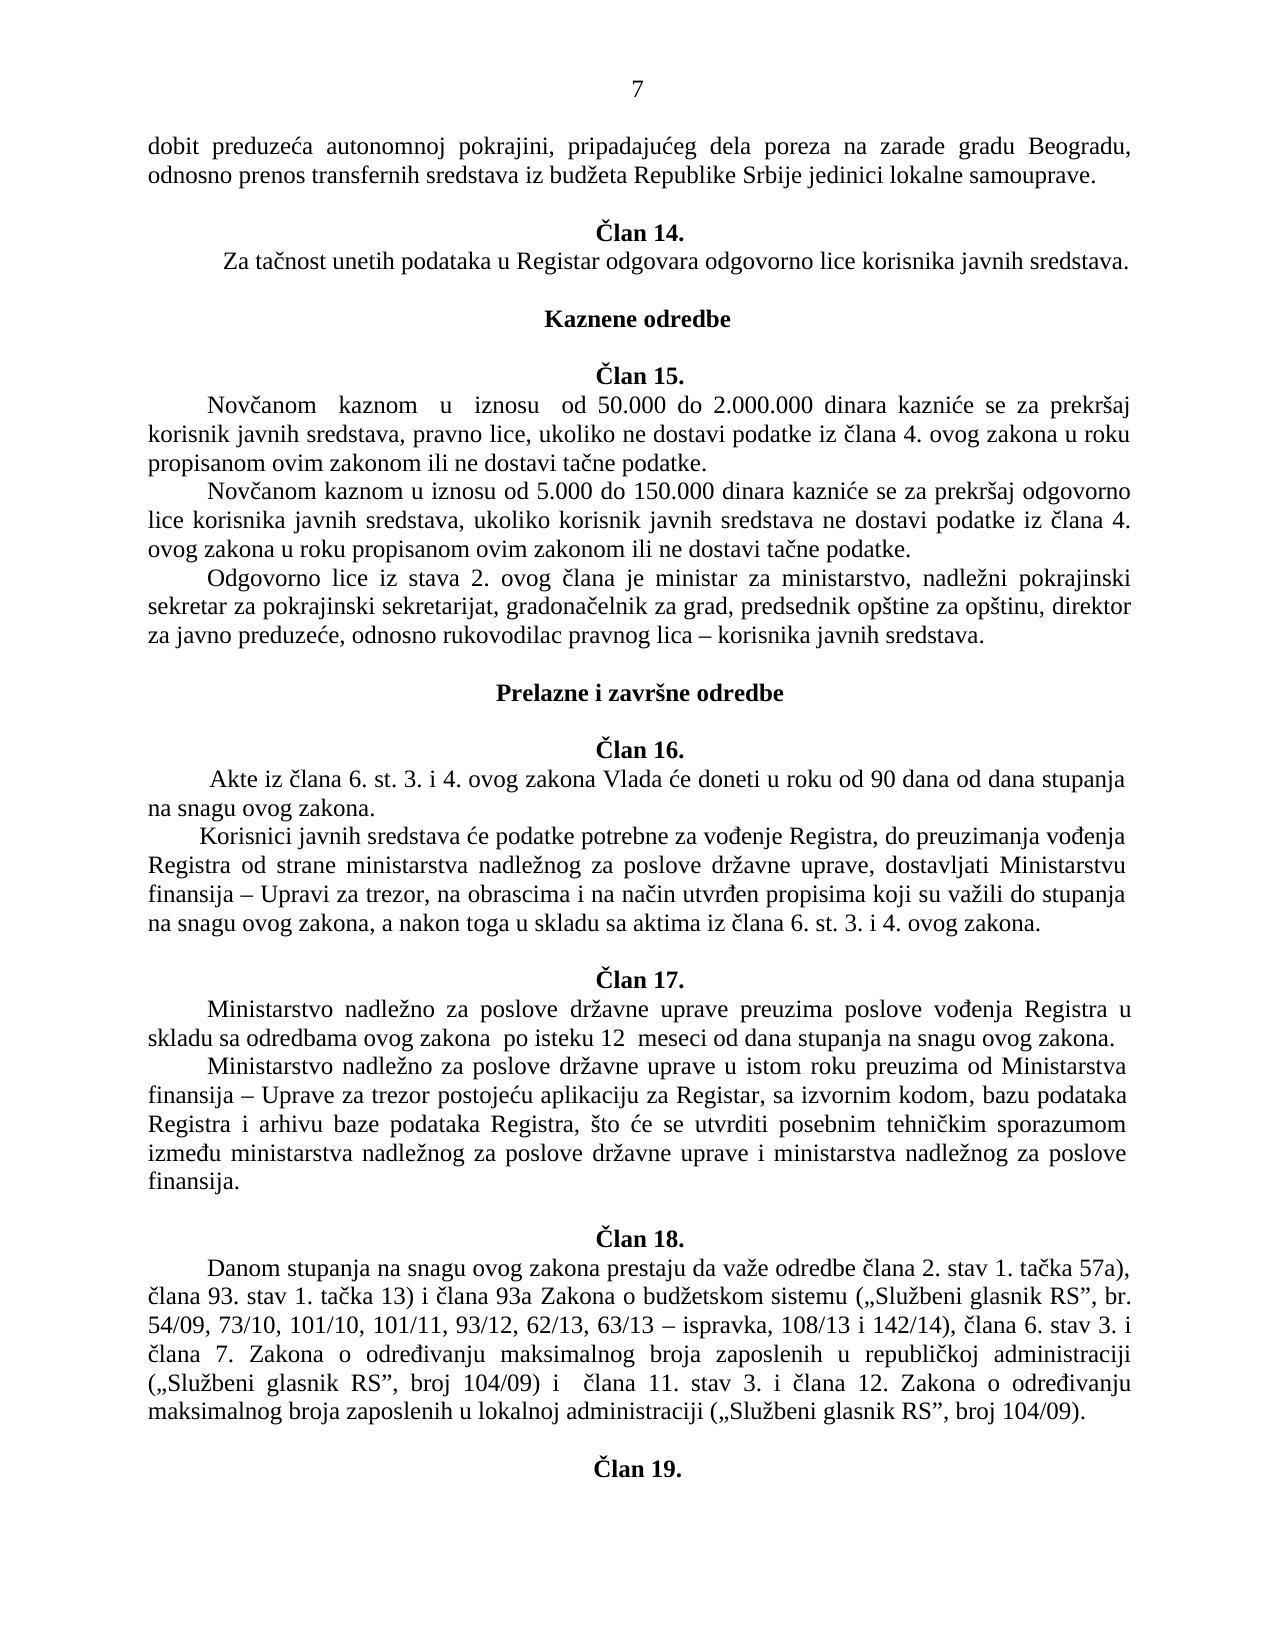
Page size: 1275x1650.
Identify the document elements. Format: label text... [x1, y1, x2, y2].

text Korisnici javnih sredstava će podatke potrebne za vođenje Registra, do preuzimanja vođenja Registra od strane ministarstva nadležnog za poslove državne uprave, dostavljati Ministarstvu finansija – Upravi za trezor, na obrascima i na način utvrđen propisima koji su važili do stupanja na snagu ovog zakona, a nakon toga u skladu sa aktima iz člana 6. st. 3. i 4. ovog zakona. [148, 821, 1127, 936]
text Član 15. [148, 361, 1132, 390]
text Član 18. [148, 1224, 1132, 1253]
text Za tačnost unetih podataka u Registar odgovara odgovorno lice korisnika javnih sredstava. [148, 246, 1132, 275]
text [148, 131, 1132, 189]
text Akte iz člana 6. st. 3. i 4. ovog zakona Vlada će doneti u roku od 90 dana od dana stupanja na snagu ovog zakona. [148, 764, 1127, 821]
text Član 16. [148, 735, 1132, 764]
text Odgovorno lice iz stava 2. ovog člana je ministar za ministarstvo, nadležni pokrajinski sekretar za pokrajinski sekretarijat, gradonačelnik za grad, predsednik opštine za opštinu, direktor za javno preduzeće, odnosno rukovodilac pravnog lica – korisnika javnih sredstava. [148, 563, 1132, 649]
text Prelazne i završne odredbe [148, 678, 1132, 706]
text Član 17. [148, 965, 1132, 994]
text Ministarstvo nadležno za poslove državne uprave preuzima poslove vođenja Registra u skladu sa odredbama ovog zakona po isteku 12 meseci od dana stupanja na snagu ovog zakona. [148, 994, 1132, 1051]
text Ministarstvo nadležno za poslove državne uprave u istom roku preuzima od Ministarstva finansija – Uprave za trezor postojeću aplikaciju za Registar, sa izvornim kodom, bazu podataka Registra i arhivu baze podataka Registra, što će se utvrditi posebnim tehničkim sporazumom između ministarstva nadležnog za poslove državne uprave i ministarstva nadležnog za poslove finansija. [148, 1051, 1127, 1195]
text Član 14. [148, 218, 1132, 246]
text Kaznene odredbe [148, 304, 1127, 333]
text Član 19. [148, 1454, 1127, 1483]
text Novčanom kaznom u iznosu od 5.000 do 150.000 dinara kazniće se za prekršaj odgovorno lice korisnika javnih sredstava, ukoliko korisnik javnih sredstava ne dostavi podatke iz člana 4. ovog zakona u roku propisanom ovim zakonom ili ne dostavi tačne podatke. [148, 476, 1132, 563]
text Novčanom kaznom u iznosu od 50.000 do 2.000.000 dinara kazniće se za prekršaj korisnik javnih sredstava, pravno lice, ukoliko ne dostavi podatke iz člana 4. ovog zakona u roku propisanom ovim zakonom ili ne dostavi tačne podatke. [148, 390, 1132, 476]
text Danom stupanja na snagu ovog zakona prestaju da važe odredbe člana 2. stav 1. tačka 57a), člana 93. stav 1. tačka 13) i člana 93a Zakona o budžetskom sistemu („Službeni glasnik RS”, br. 54/09, 73/10, 101/10, 101/11, 93/12, 62/13, 63/13 – ispravka, 108/13 i 142/14), člana 6. stav 3. i člana 7. Zakona o određivanju maksimalnog broja zaposlenih u republičkoj administraciji („Službeni glasnik RS”, broj 104/09) i člana 11. stav 3. i člana 12. Zakona o određivanju maksimalnog broja zaposlenih u lokalnoj administraciji („Službeni glasnik RS”, broj 104/09). [148, 1253, 1132, 1425]
